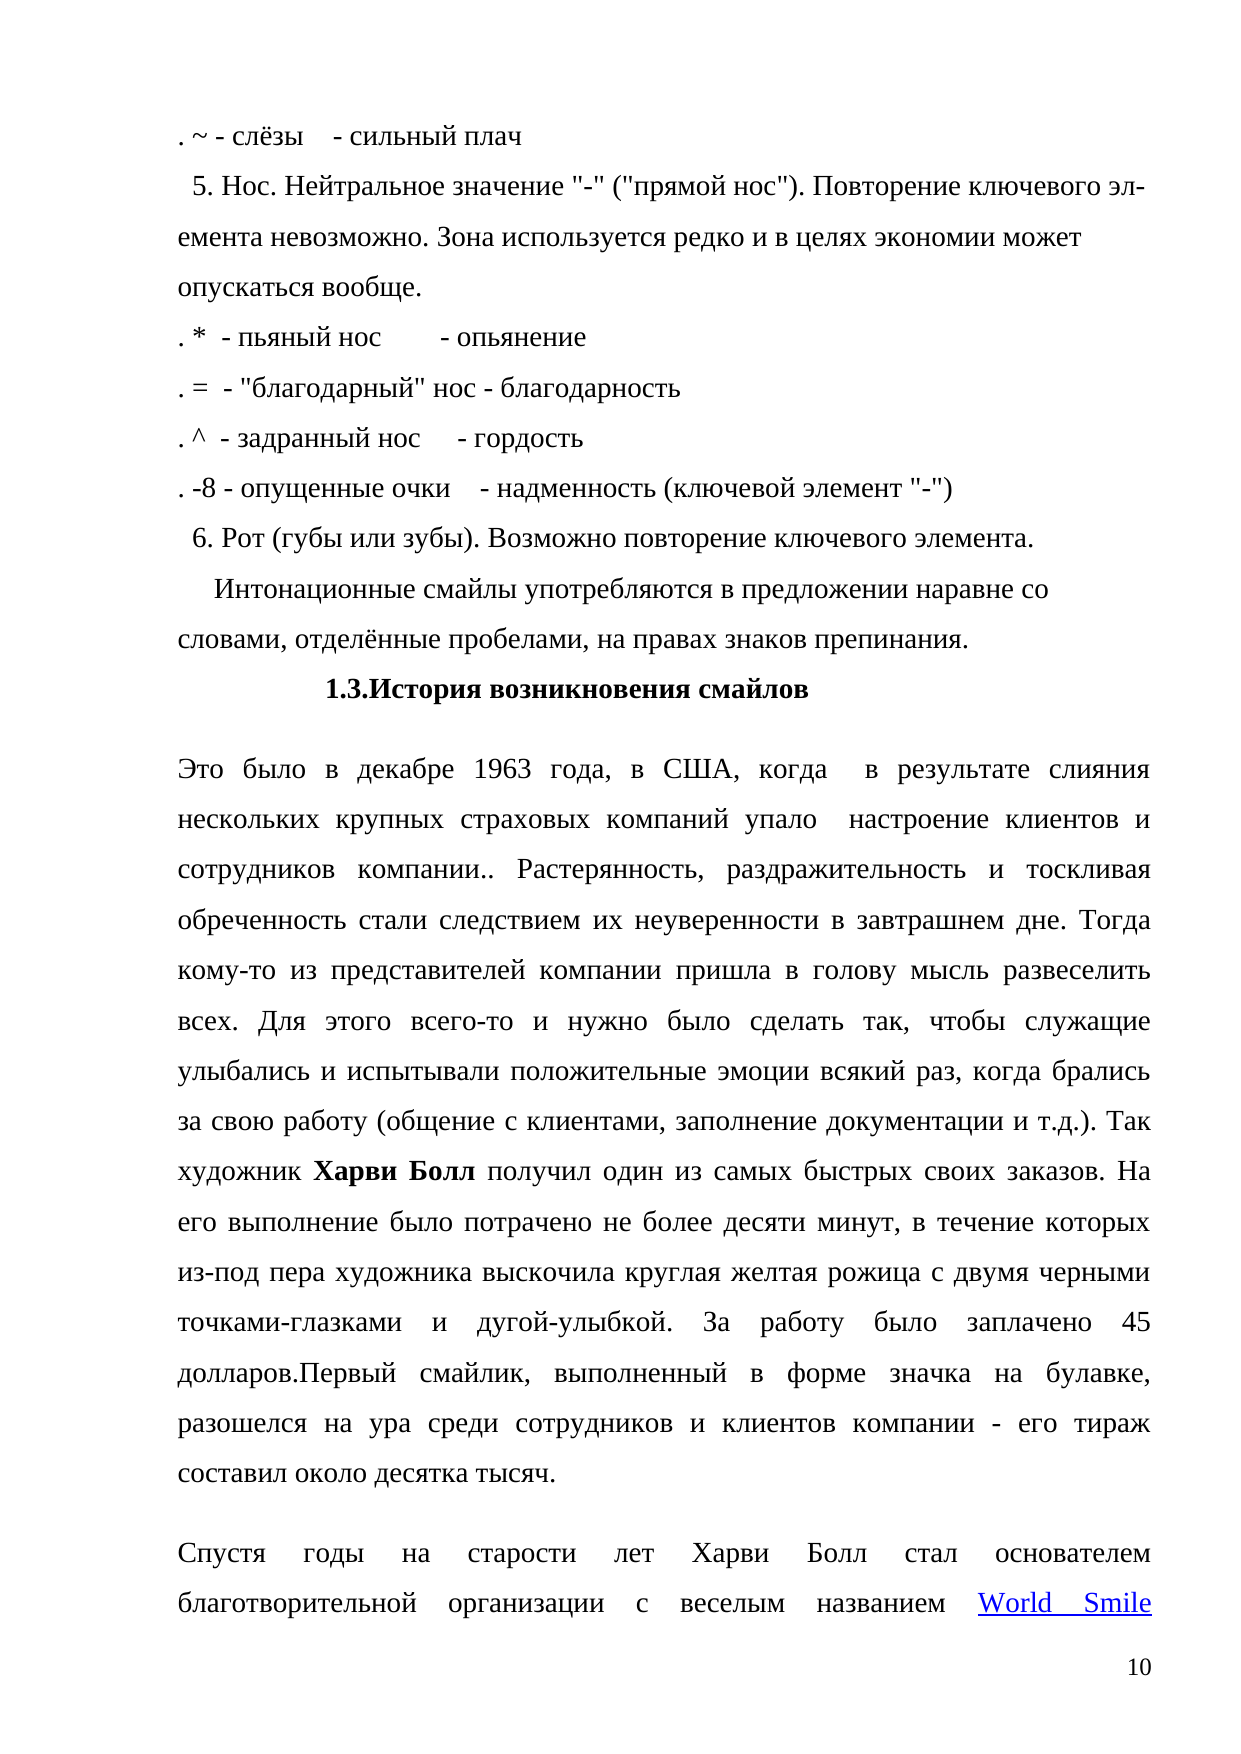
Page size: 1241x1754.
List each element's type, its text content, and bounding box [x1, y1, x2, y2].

text . = - "благодарный" нос - благодарность [177, 370, 1152, 403]
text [177, 1535, 1152, 1619]
text Это было в декабре 1963 года, в США, когда в результате слияния нескольких крупных страховых компаний упало настроение клиентов и сотрудников компании.. Растерянность, раздражительность и тоскливая обреченность стали следствием их неуверенности в завтрашнем дне. Тогда кому-то из представителей компании пришла в голову мысль развеселить всех. Для этого всего-то и нужно было сделать так, чтобы служащие улыбались и испытывали положительные эмоции всякий раз, когда брались за свою работу (общение с клиентами, заполнение документации и т.д.). Так художник Харви Болл получил один из самых быстрых своих заказов. На его выполнение было потрачено не более десяти минут, в течение которых из-под пера художника выскочила круглая желтая рожица с двумя черными точками-глазками и дугой-улыбкой. За работу было заплачено 45 долларов.Первый смайлик, выполненный в форме значка на булавке, разошелся на ура среди сотрудников и клиентов компании - его тираж составил около десятка тысяч. [177, 751, 1152, 1489]
text . * - пьяный нос - опьянение [177, 319, 1152, 353]
text . ^ - задранный нос - гордость [177, 420, 1152, 453]
text . ~ - слёзы - сильный плач [177, 118, 1152, 152]
text . -8 - опущенные очки - надменность (ключевой элемент "-") [177, 470, 1152, 504]
text Интонационные смайлы употребляются в предложении наравне со словами, отделённые пробелами, на правах знаков препинания. [177, 571, 1152, 655]
text 1.3.История возникновения смайлов [251, 672, 1152, 705]
text 5. Hос. Hейтральное значение "-" ("прямой нос"). Повторение ключевого эл- [177, 168, 1152, 202]
text емента невозможно. Зона используется редко и в целях экономии может опускаться вообще. [177, 219, 1152, 303]
text 6. Рот (губы или зубы). Возможно повторение ключевого элемента. [177, 521, 1152, 554]
